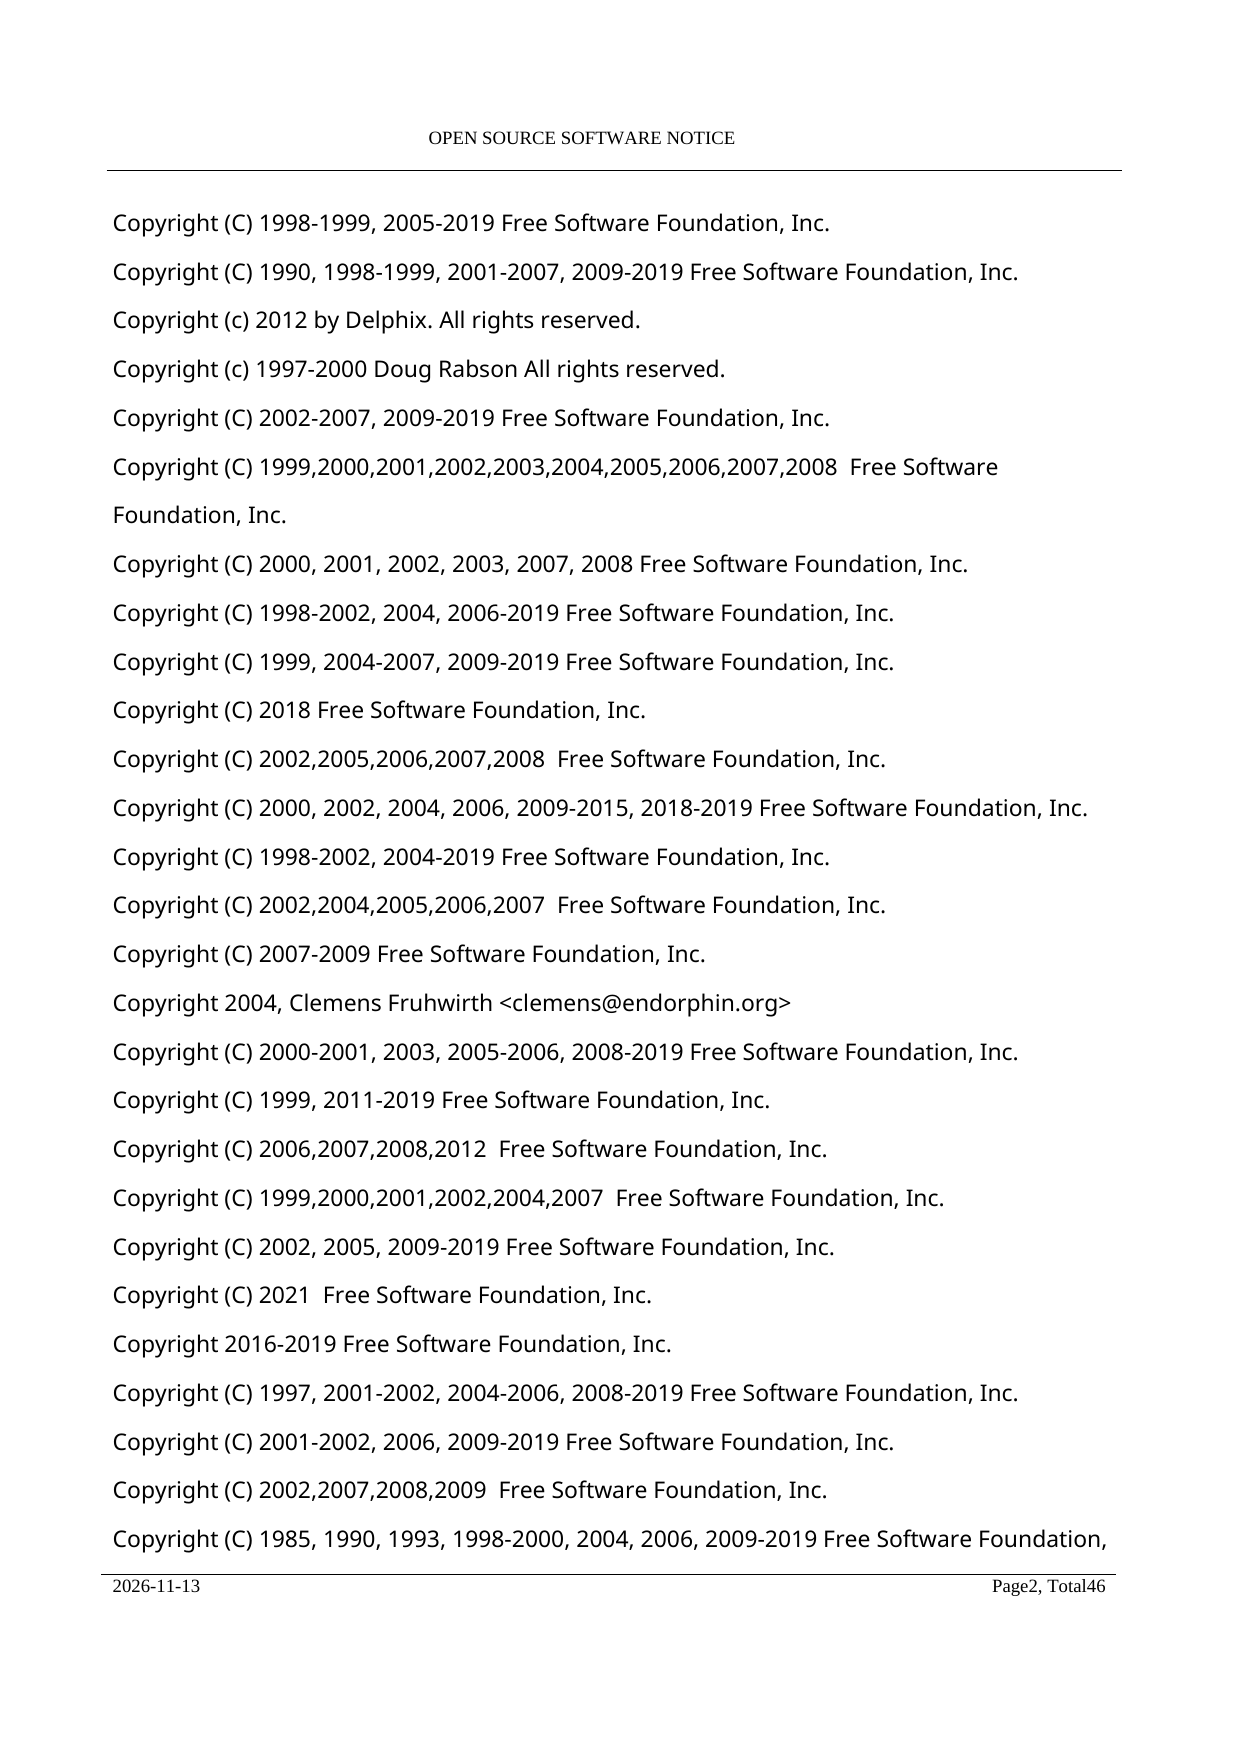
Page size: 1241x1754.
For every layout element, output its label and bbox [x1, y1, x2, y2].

text [112, 206, 1128, 1555]
